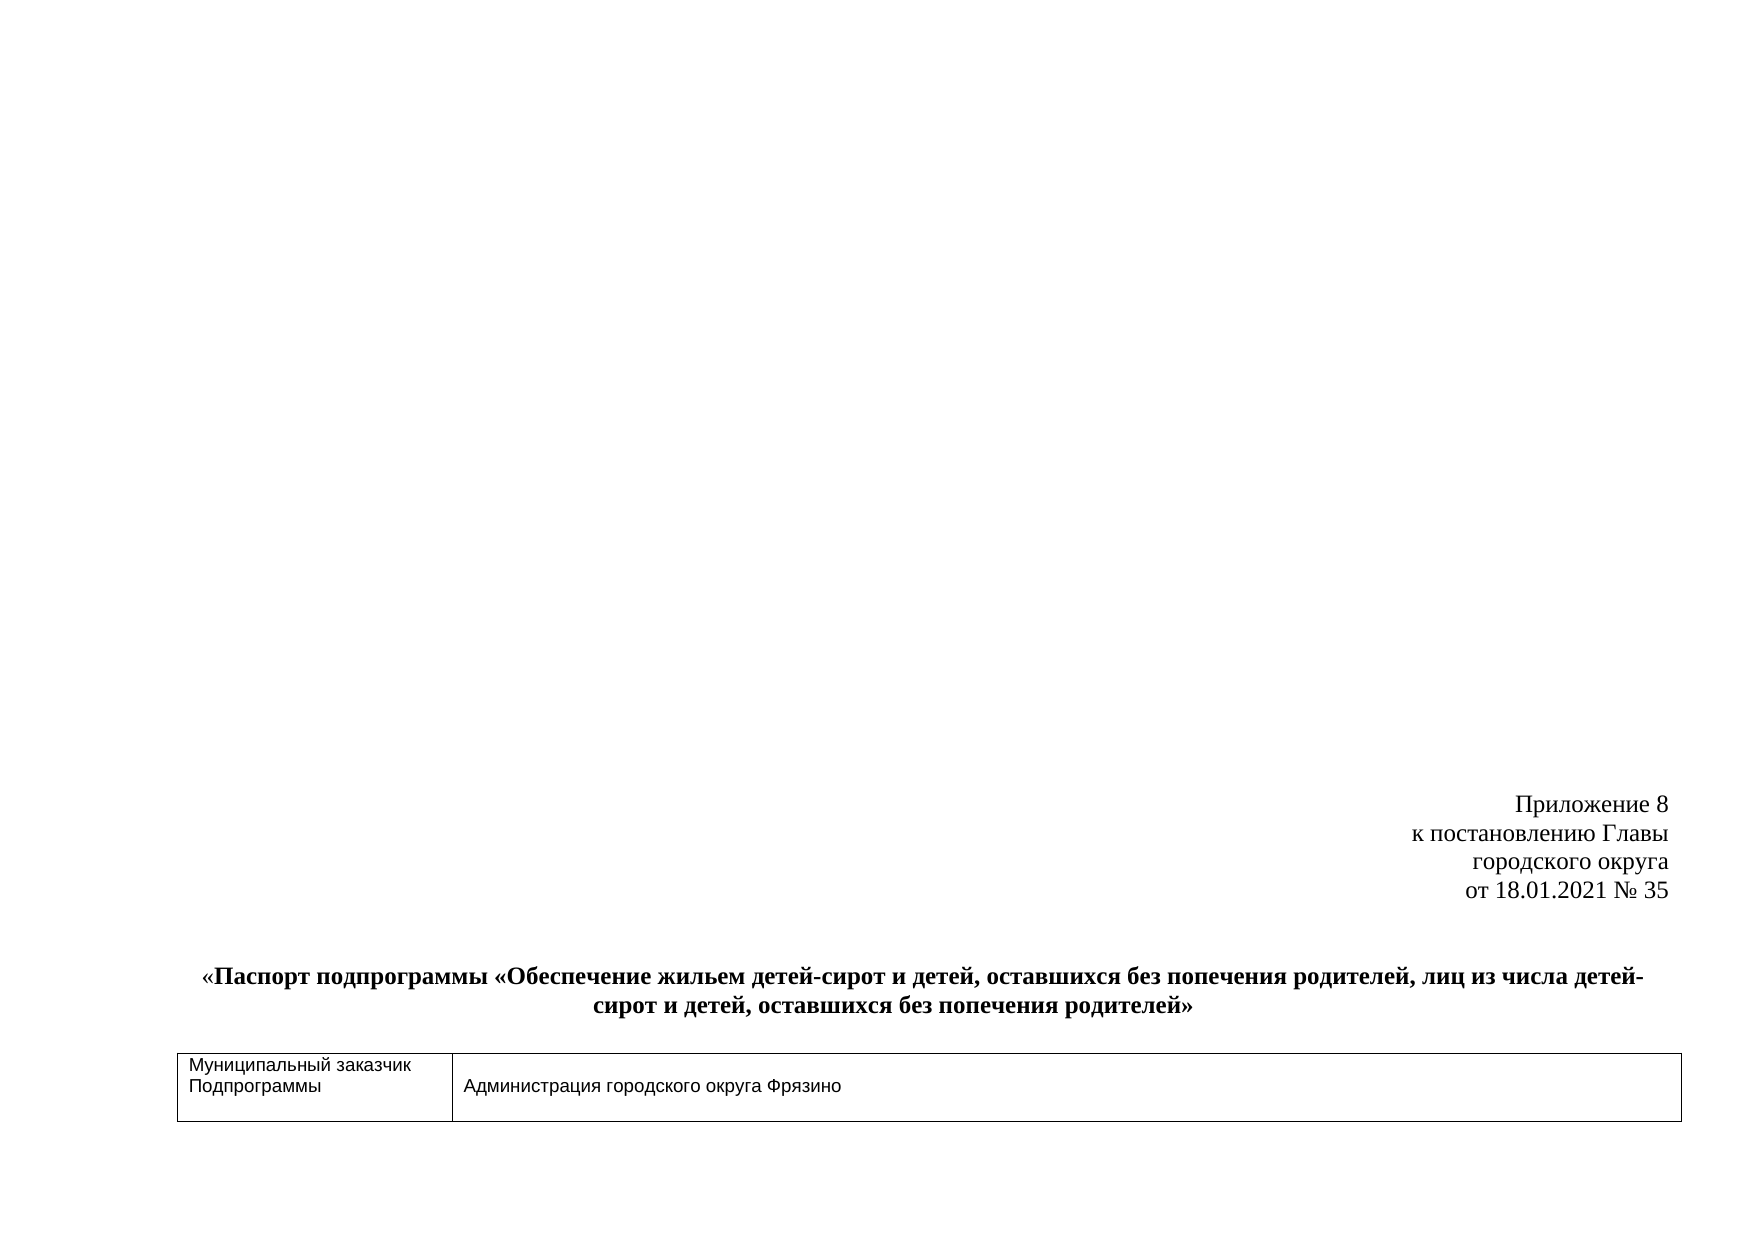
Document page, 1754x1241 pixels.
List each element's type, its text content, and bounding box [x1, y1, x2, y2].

table_header Администрация городского округа Фрязино [453, 1054, 1681, 1121]
text Приложение 8 [1240, 789, 1668, 818]
text к постановлению Главы [1240, 818, 1668, 846]
text городского округа [1240, 846, 1668, 875]
text «Паспорт подпрограммы «Обеспечение жильем детей-сирот и детей, оставшихся без попечения родителей, лиц из числа детей-сирот и детей, оставшихся без попечения родителей» [118, 961, 1668, 1019]
text от 18.01.2021 № 35 [635, 875, 1668, 904]
table_header Муниципальный заказчик Подпрограммы [178, 1054, 452, 1121]
